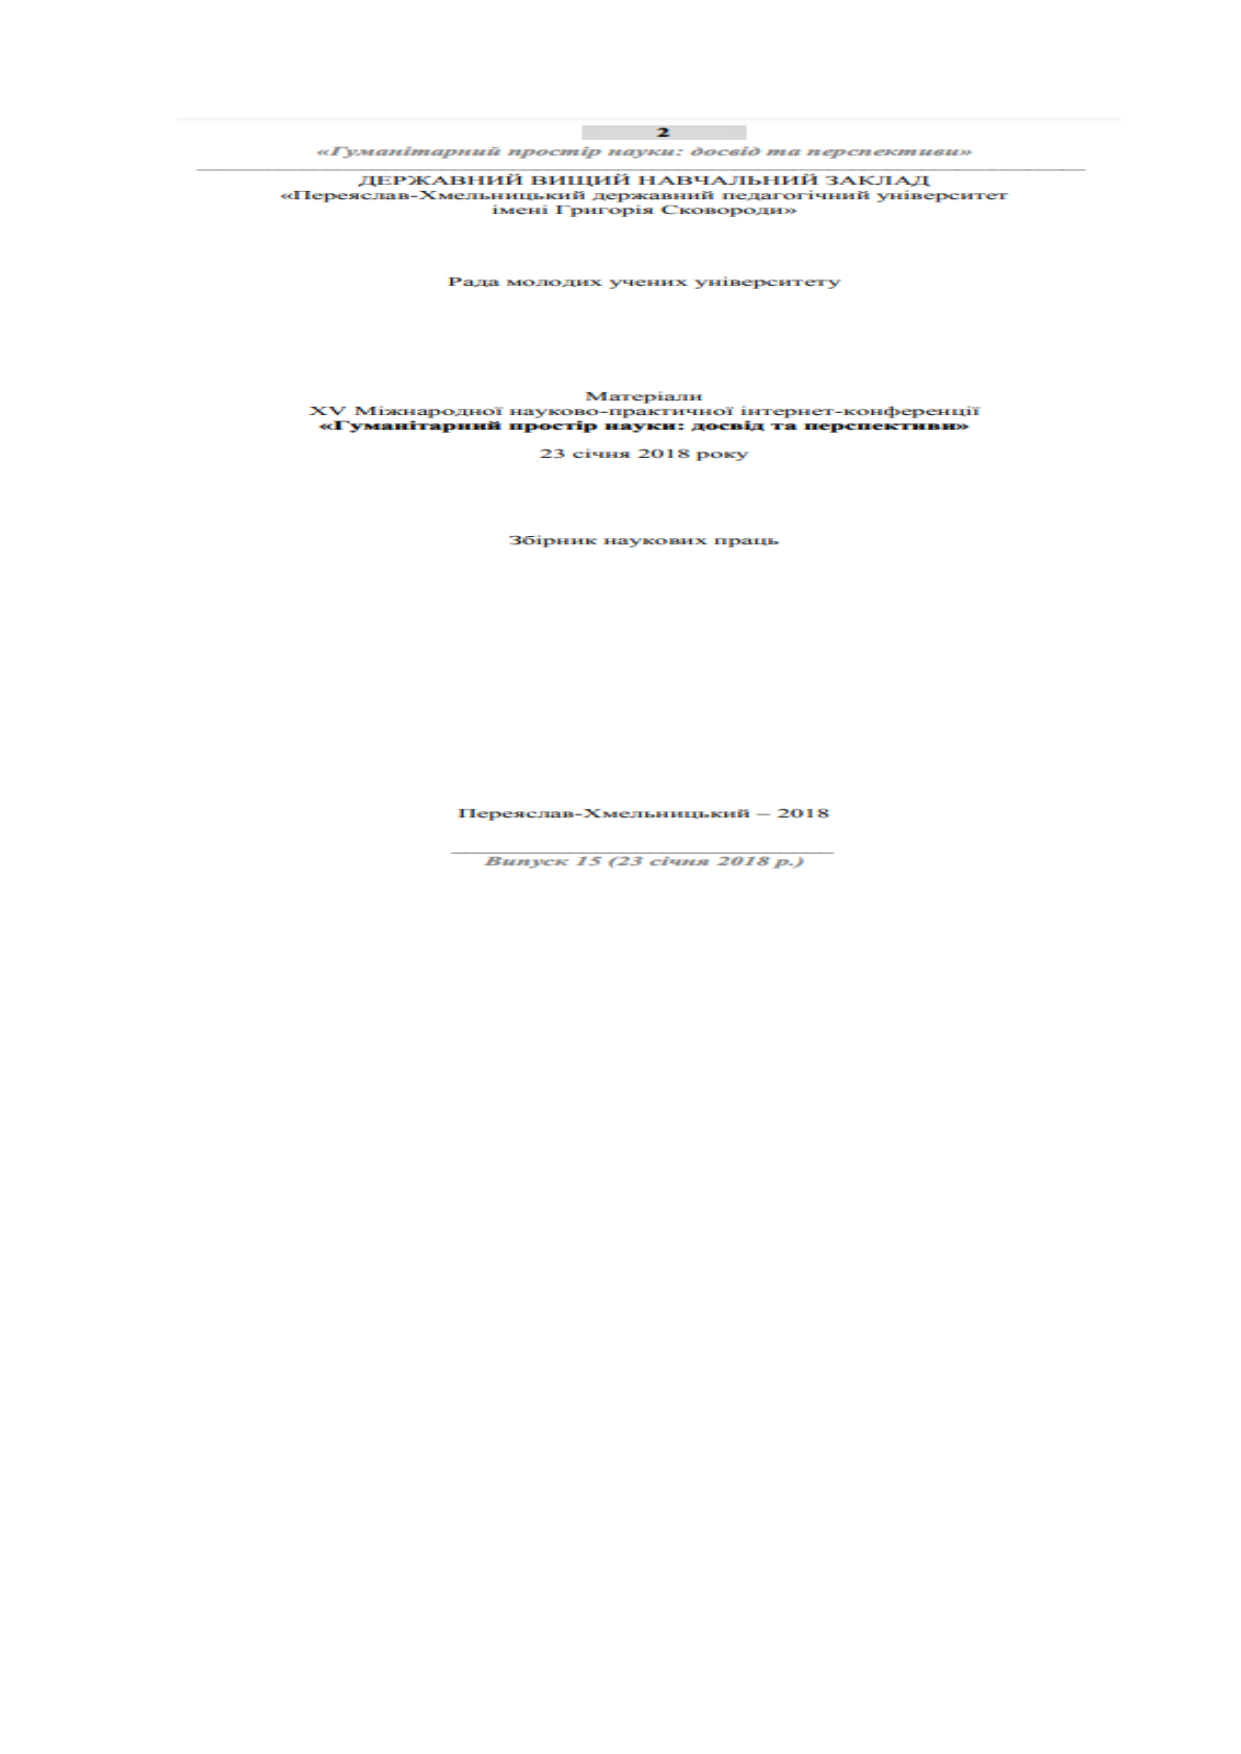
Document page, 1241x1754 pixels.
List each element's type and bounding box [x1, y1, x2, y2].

picture [177, 118, 1122, 878]
